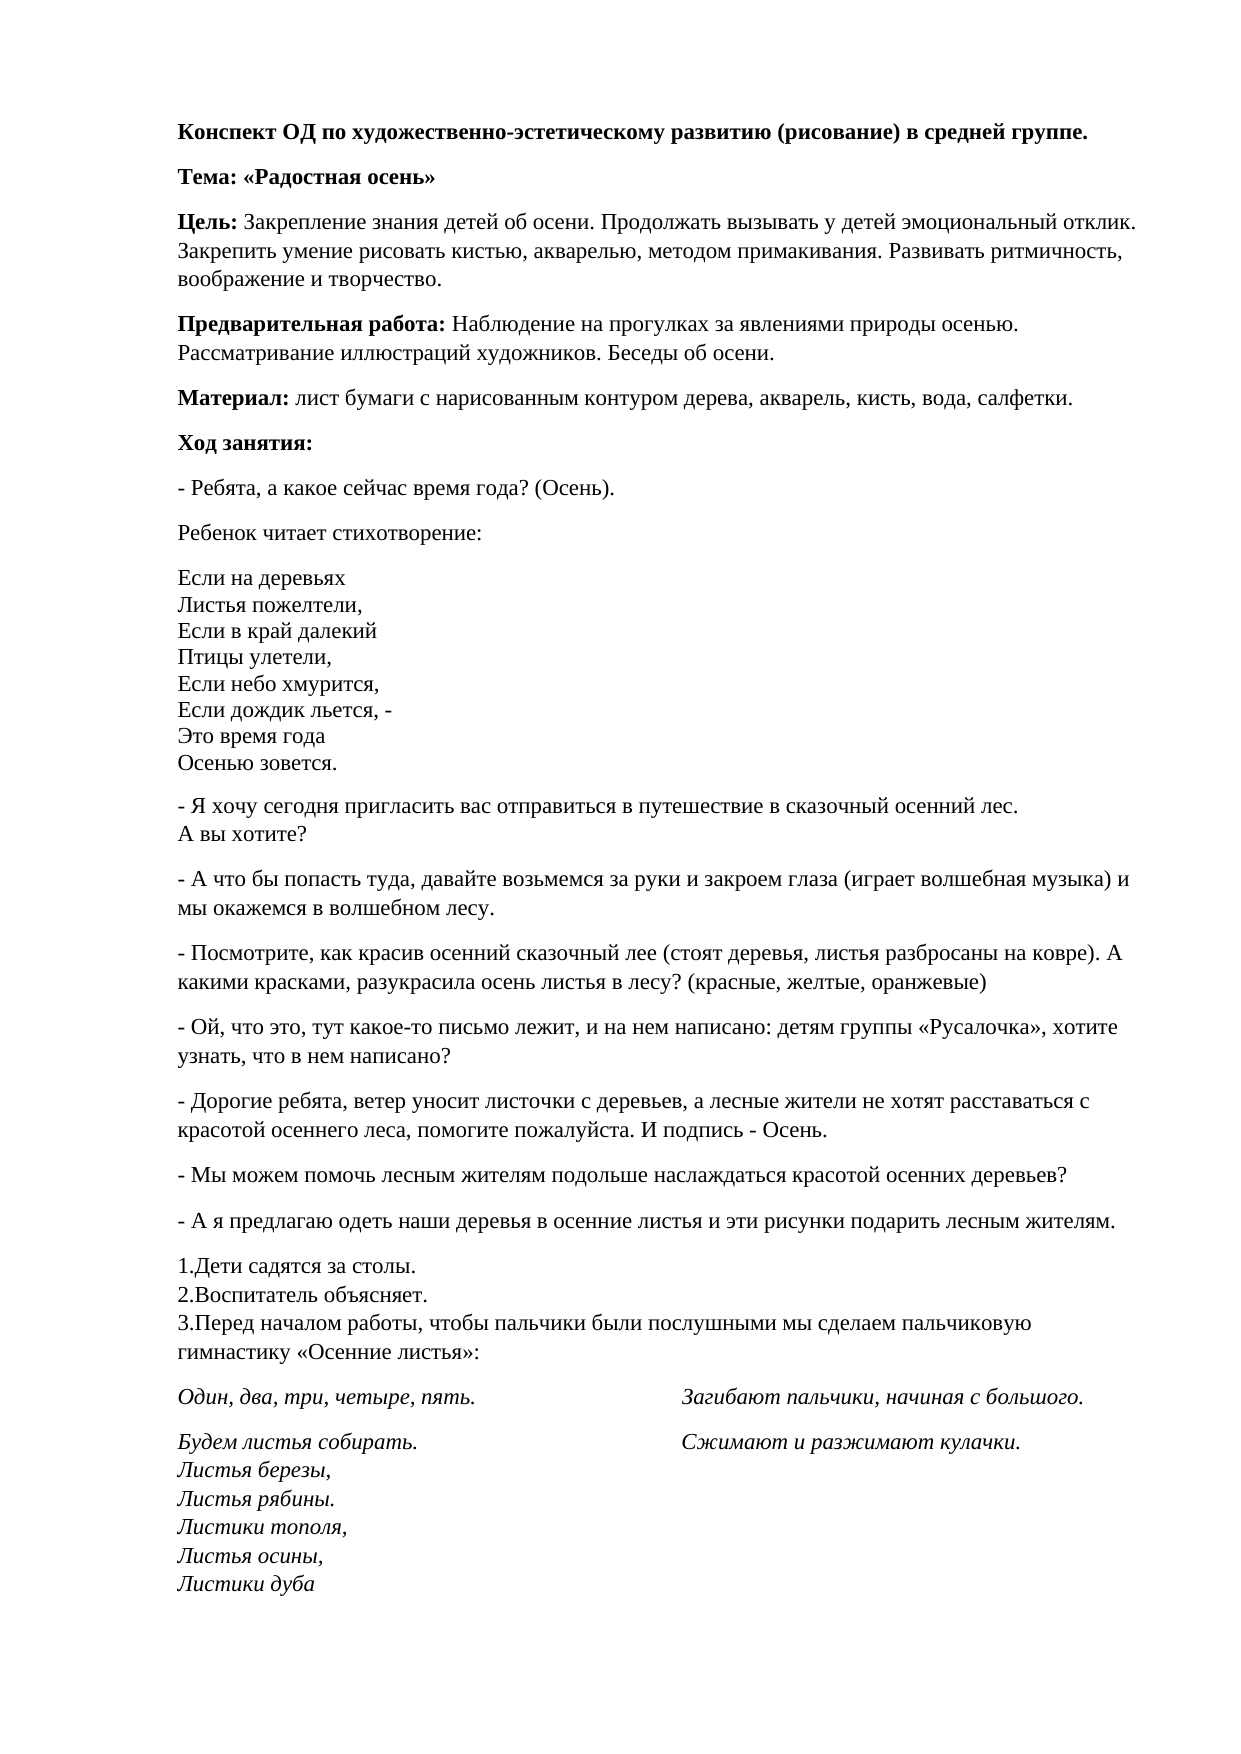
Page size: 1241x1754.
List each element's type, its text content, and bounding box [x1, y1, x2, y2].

text ﻿﻿- Мы можем помочь лесным жителям подольше наслаждаться красотой осенних деревьев? [177, 1161, 1152, 1188]
text ﻿﻿- А что бы попасть туда, давайте возьмемся за руки и закроем глаза (играет волшебная музыка) и мы окажемся в волшебном лесу. [177, 865, 1152, 921]
text ﻿﻿﻿1.Дети садятся за столы. 2.Воспитатель объясняет. 3.Перед началом работы, чтобы пальчики были послушными мы сделаем пальчиковую гимнастику «Осенние листья»: [177, 1252, 1152, 1364]
text Тема: «Радостная осень» [177, 163, 1152, 189]
text ﻿﻿- Посмотрите, как красив осенний сказочный лее (стоят деревья, листья разбросаны на ковре). А какими красками, разукрасила осень листья в лесу? (красные, желтые, оранжевые) [177, 939, 1152, 994]
text Материал: лист бумаги с нарисованным контуром дерева, акварель, кисть, вода, салфетки. [177, 384, 1152, 410]
text - Я хочу сегодня пригласить вас отправиться в путешествие в сказочный осенний лес. А вы хотите? [177, 792, 1152, 847]
text ﻿﻿- Дорогие ребята, ветер уносит листочки с деревьев, а лесные жители не хотят расставаться с красотой осеннего леса, помогите пожалуйста. И подпись - Осень. [177, 1087, 1152, 1142]
text Один, два, три, четыре, пять. Загибают пальчики, начиная с большого. [177, 1383, 1152, 1409]
text Конспект ОД по художественно-эстетическому развитию (рисование) в средней группе. [177, 118, 1152, 144]
text ﻿﻿- Ой, что это, тут какое-то письмо лежит, и на нем написано: детям группы «Русалочка», хотите узнать, что в нем написано? [177, 1013, 1152, 1068]
text Ребенок читает стихотворение: [177, 519, 1152, 546]
text - Ребята, а какое сейчас время года? (Осень). [177, 474, 1152, 500]
text Цель: Закрепление знания детей об осени. Продолжать вызывать у детей эмоциональный отклик. Закрепить умение рисовать кистью, акварелью, методом примакивания. Развивать ритмичность, воображение и творчество. [177, 208, 1152, 292]
text Если на деревьях Листья пожелтели, Если в край далекий Птицы улетели, Если небо хмурится, Если дождик льется, - Это время года Осенью зовется. [177, 564, 1152, 775]
text Предварительная работа: Наблюдение на прогулках за явлениями природы осенью. Рассматривание иллюстраций художников. Беседы об осени. [177, 310, 1152, 365]
text Ход занятия: [177, 429, 1152, 455]
text ﻿﻿- А я предлагаю одеть наши деревья в осенние листья и эти рисунки подарить лесным жителям. [177, 1207, 1152, 1233]
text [177, 1428, 1152, 1597]
